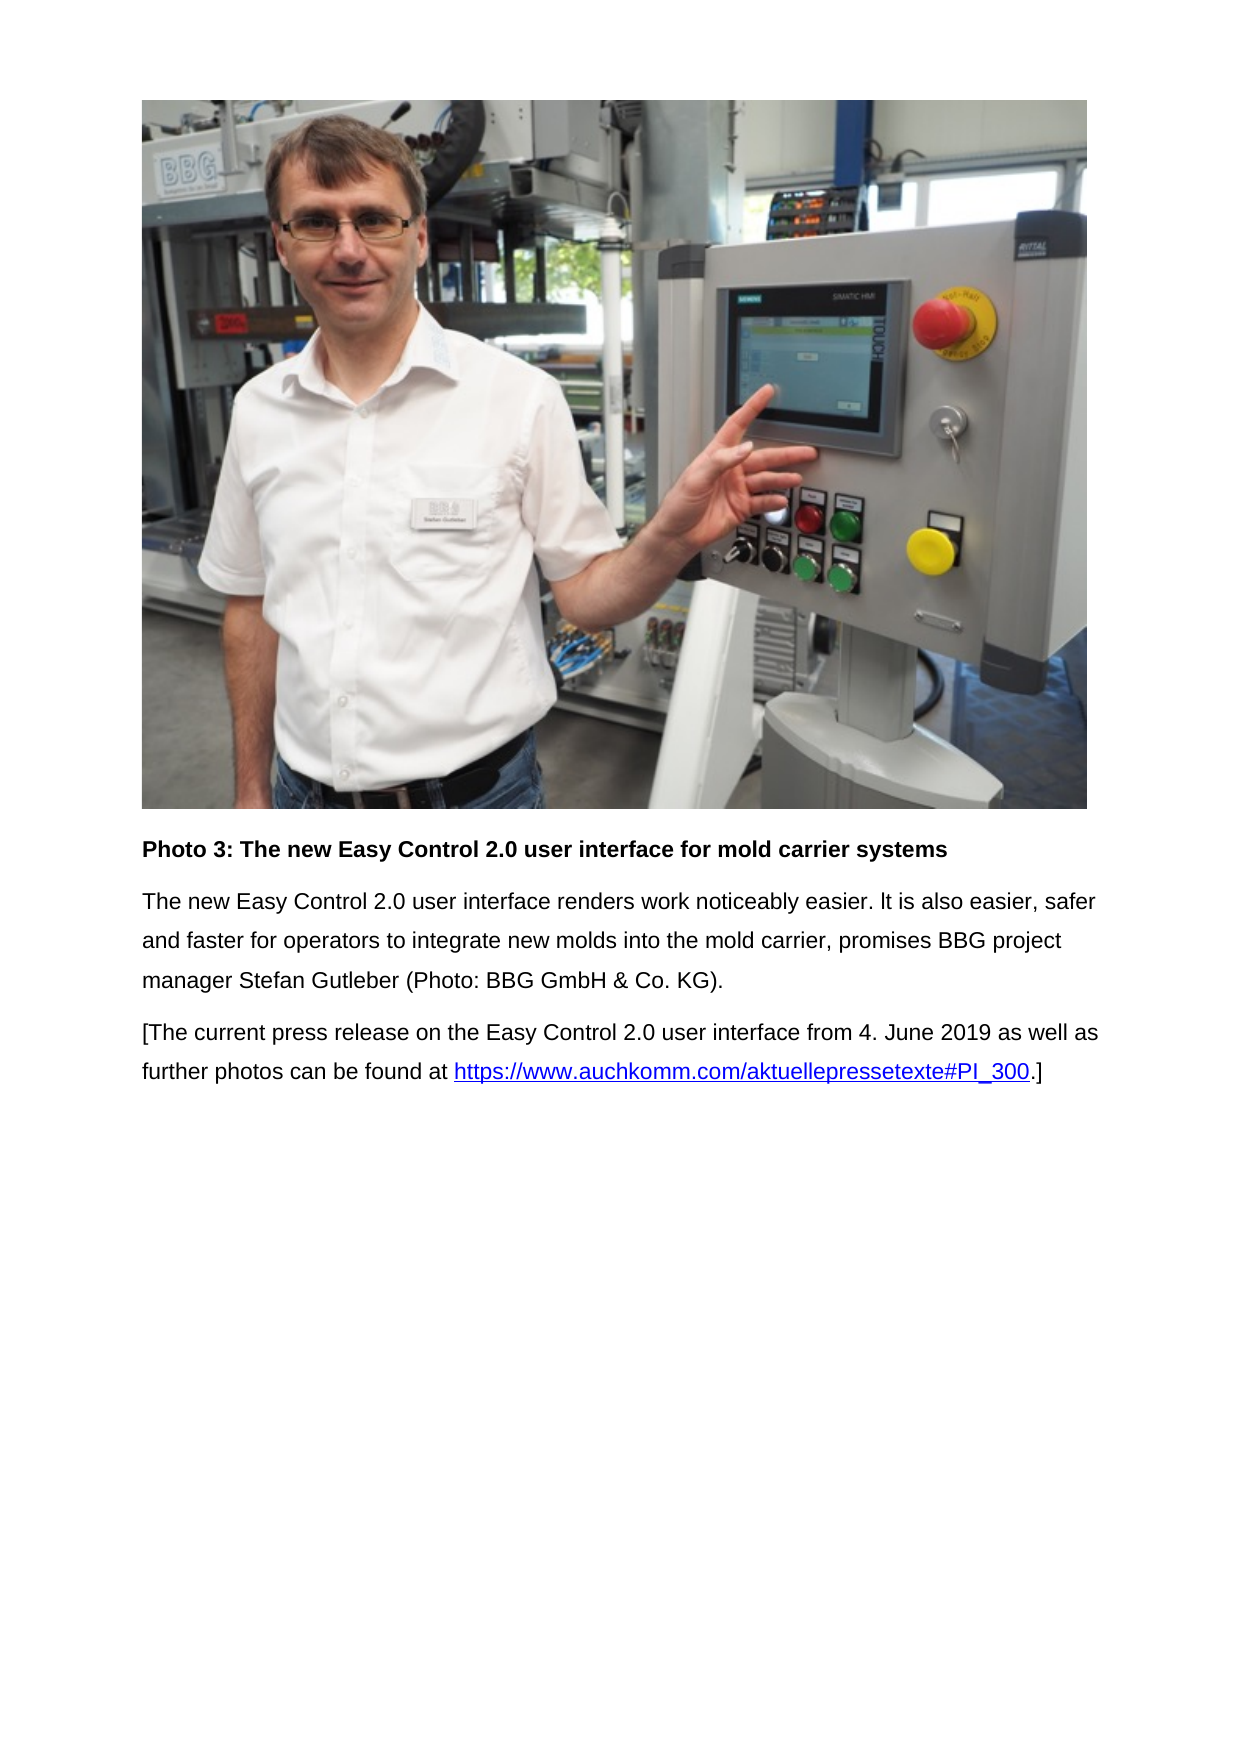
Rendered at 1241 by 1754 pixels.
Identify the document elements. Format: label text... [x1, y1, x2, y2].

picture [141, 100, 1087, 809]
text [The current press release on the Easy Control 2.0 user interface from 4. June 2019 as well as further photos can be found at https://www.auchkomm.com/aktuellepressetexte#PI_300.] [142, 1019, 1110, 1085]
text Photo 3: The new Easy Control 2.0 user interface for mold carrier systems [142, 836, 1110, 862]
text The new Easy Control 2.0 user interface renders work noticeably easier. lt is also easier, safer and faster for operators to integrate new molds into the mold carrier, promises BBG project manager Stefan Gutleber (Photo: BBG GmbH & Co. KG). [142, 888, 1110, 993]
